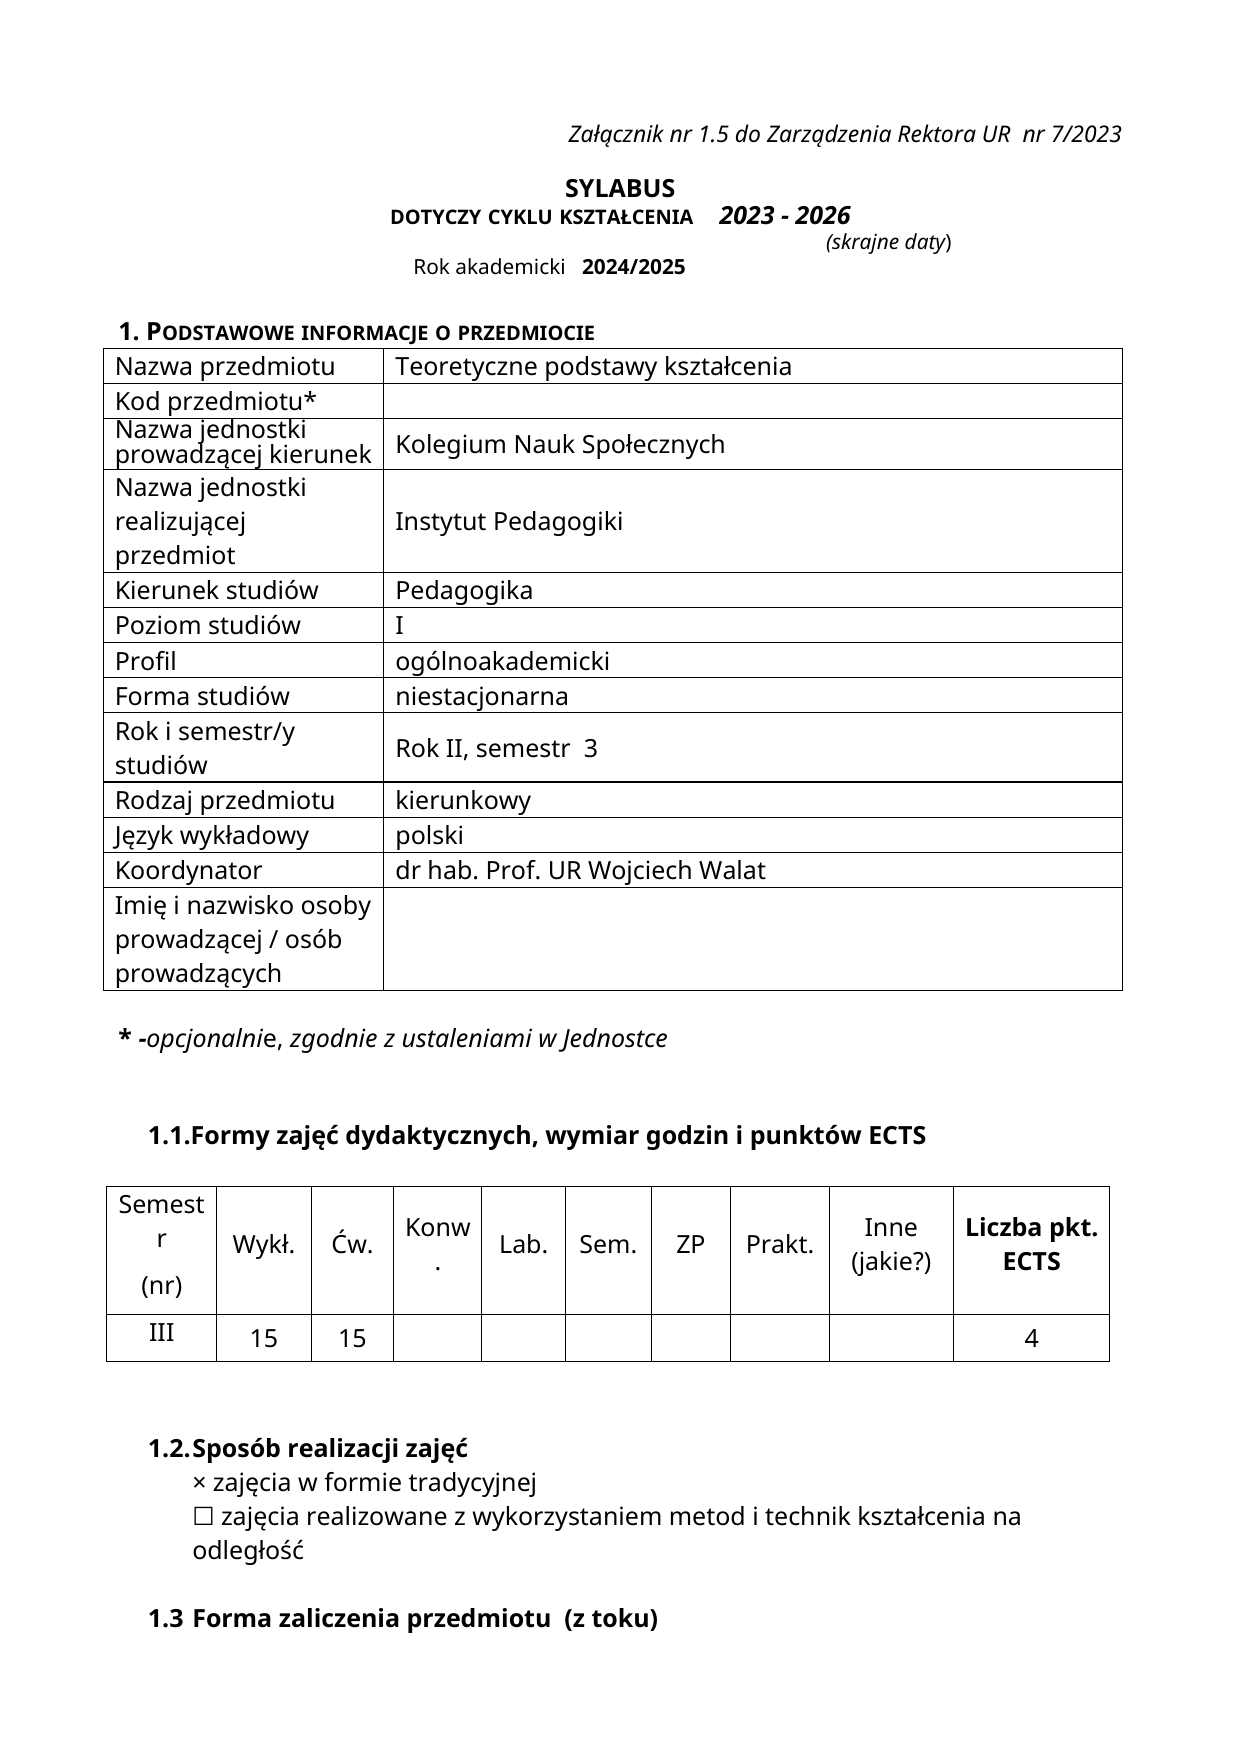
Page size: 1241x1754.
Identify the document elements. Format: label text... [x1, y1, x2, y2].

table_cell [384, 888, 1122, 990]
table_cell Kierunek studiów [104, 573, 383, 607]
table_header Sem. [566, 1187, 651, 1314]
table_header Inne (jakie?) [830, 1187, 953, 1314]
text * -opcjonalnie, zgodnie z ustaleniami w Jednostce [118, 1020, 1122, 1054]
table_cell Rok II, semestr 3 [384, 713, 1122, 781]
text SYLABUS [118, 170, 1122, 204]
table_cell [384, 384, 1122, 418]
table_cell 4 [954, 1315, 1109, 1361]
table_cell polski [384, 818, 1122, 852]
table_header Wykł. [217, 1187, 311, 1314]
text dotyczy cyklu kształcenia 2023 - 2026 [118, 204, 1122, 229]
table_cell ogólnoakademicki [384, 643, 1122, 677]
table_header Ćw. [312, 1187, 393, 1314]
table_cell Pedagogika [384, 573, 1122, 607]
table_header Teoretyczne podstawy kształcenia [384, 349, 1122, 382]
table_cell Kolegium Nauk Społecznych [384, 419, 1122, 469]
table_cell Rodzaj przedmiotu [104, 783, 383, 817]
table_cell Nazwa jednostki prowadzącej kierunek [104, 419, 383, 469]
table_cell Koordynator [104, 853, 383, 887]
table_header Konw. [394, 1187, 481, 1314]
table_cell Poziom studiów [104, 608, 383, 642]
table_cell niestacjonarna [384, 678, 1122, 712]
table_header Liczba pkt. ECTS [954, 1187, 1109, 1314]
table_cell [394, 1315, 481, 1361]
text × zajęcia w formie tradycyjnej [192, 1464, 1122, 1498]
table_cell [731, 1315, 829, 1361]
table_cell [652, 1315, 730, 1361]
table_cell Nazwa jednostki realizującej przedmiot [104, 470, 383, 572]
table_cell [830, 1315, 953, 1361]
table_cell [482, 1315, 565, 1361]
table_cell Imię i nazwisko osoby prowadzącej / osób prowadzących [104, 888, 383, 990]
text 1.1.Formy zajęć dydaktycznych, wymiar godzin i punktów ECTS [148, 1117, 1122, 1152]
table_header Nazwa przedmiotu [104, 349, 383, 382]
table_cell Instytut Pedagogiki [384, 470, 1122, 572]
table_cell III [107, 1315, 216, 1361]
text (skrajne daty) [118, 229, 1122, 254]
table_cell 15 [312, 1315, 393, 1361]
text Załącznik nr 1.5 do Zarządzenia Rektora UR nr 7/2023 [118, 118, 1122, 149]
table_cell Język wykładowy [104, 818, 383, 852]
table_header Lab. [482, 1187, 565, 1314]
table_cell kierunkowy [384, 783, 1122, 817]
text 1.3 Forma zaliczenia przedmiotu (z toku) [148, 1601, 1122, 1634]
table_cell dr hab. Prof. UR Wojciech Walat [384, 853, 1122, 887]
table_cell Forma studiów [104, 678, 383, 712]
table_cell 15 [217, 1315, 311, 1361]
text 1.2. Sposób realizacji zajęć [148, 1430, 1122, 1464]
text 1. Podstawowe informacje o przedmiocie [118, 313, 1122, 347]
table_header ZP [652, 1187, 730, 1314]
text ☐ zajęcia realizowane z wykorzystaniem metod i technik kształcenia na odległość [192, 1498, 1122, 1566]
table_cell Profil [104, 643, 383, 677]
table_header Prakt. [731, 1187, 829, 1314]
table_cell Kod przedmiotu* [104, 384, 383, 418]
table_cell Rok i semestr/y studiów [104, 713, 383, 781]
table_cell I [384, 608, 1122, 642]
table_header Semestr (nr) [107, 1187, 216, 1314]
text Rok akademicki 2024/2025 [118, 254, 1122, 279]
table_cell [566, 1315, 651, 1361]
